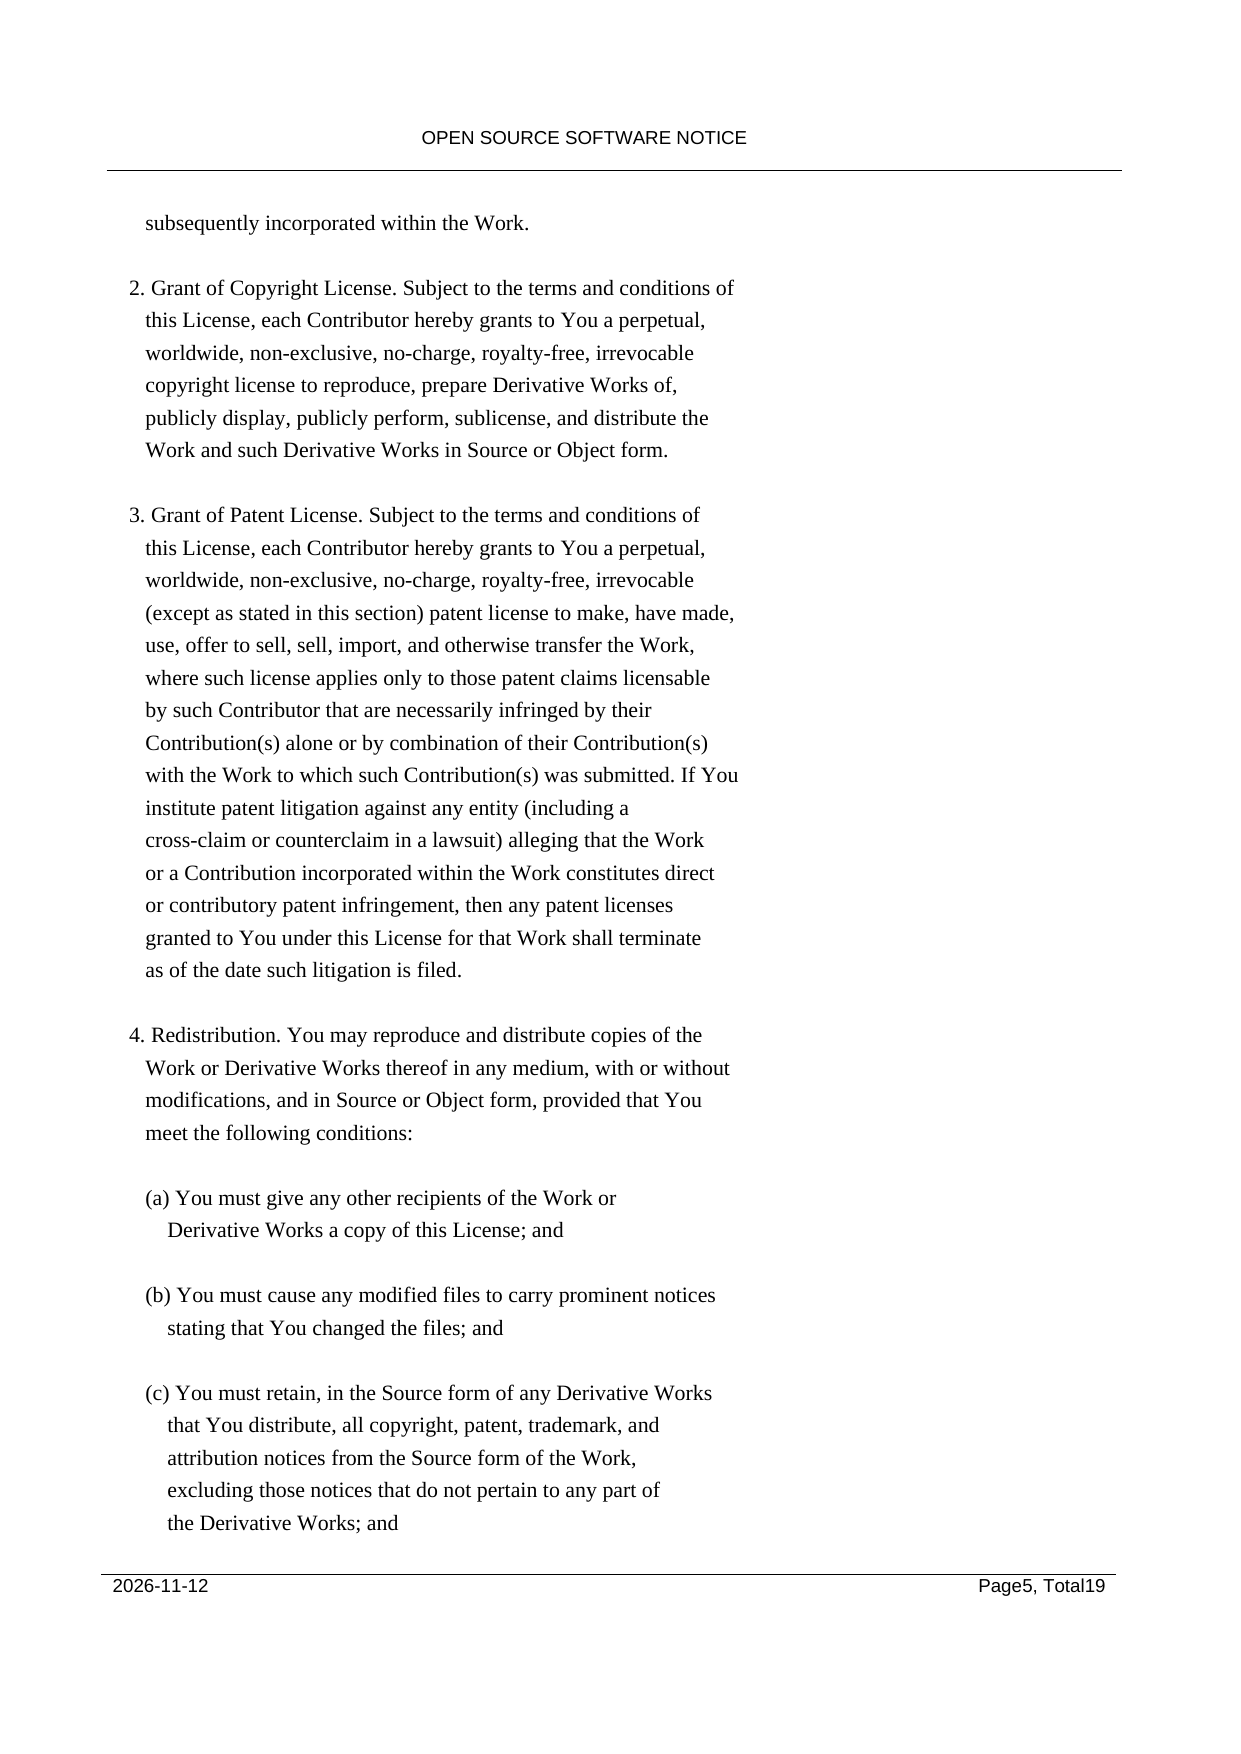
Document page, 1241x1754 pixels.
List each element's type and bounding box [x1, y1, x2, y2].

text [112, 206, 1128, 1539]
